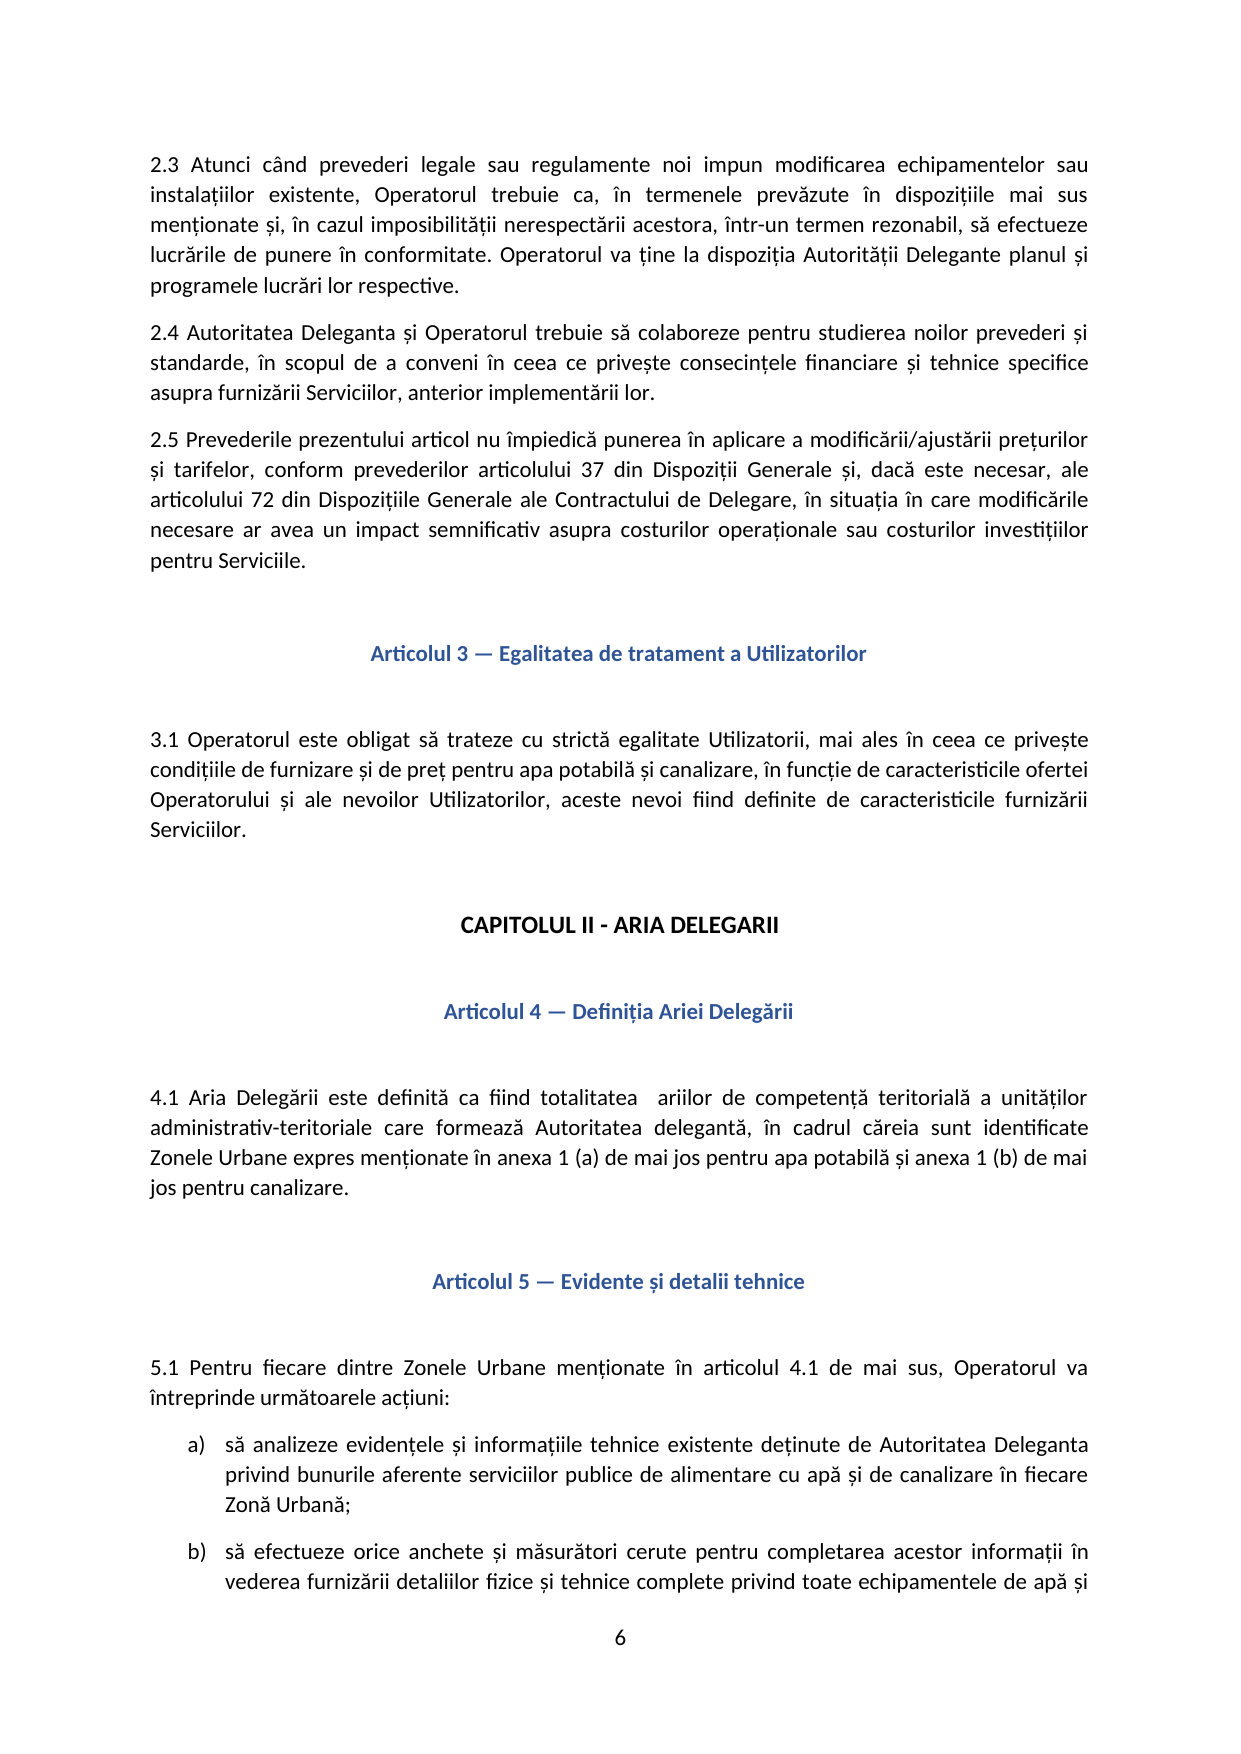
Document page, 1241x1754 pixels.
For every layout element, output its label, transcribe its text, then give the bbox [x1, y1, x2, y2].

text 2.5 Prevederile prezentului articol nu împiedică punerea în aplicare a modificării/ajustării prețurilor și tarifelor, conform prevederilor articolului 37 din Dispoziții Generale și, dacă este necesar, ale articolului 72 din Dispozițiile Generale ale Contractului de Delegare, în situația în care modificările necesare ar avea un impact semnificativ asupra costurilor operaționale sau costurilor investițiilor pentru Serviciile. [150, 425, 1090, 574]
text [187, 1537, 1090, 1595]
subtitle Articolul 4 — Definiția Ariei Delegării [150, 997, 1087, 1026]
subtitle Articolul 3 — Egalitatea de tratament a Utilizatorilor [150, 639, 1087, 668]
text 2.4 Autoritatea Deleganta și Operatorul trebuie să colaboreze pentru studierea noilor prevederi și standarde, în scopul de a conveni în ceea ce privește consecințele financiare și tehnice specifice asupra furnizării Serviciilor, anterior implementării lor. [150, 318, 1090, 406]
text 3.1 Operatorul este obligat să trateze cu strictă egalitate Utilizatorii, mai ales în ceea ce privește condițiile de furnizare și de preț pentru apa potabilă și canalizare, în funcție de caracteristicile ofertei Operatorului și ale nevoilor Utilizatorilor, aceste nevoi fiind definite de caracteristicile furnizării Serviciilor. [150, 725, 1090, 844]
text 2.3 Atunci când prevederi legale sau regulamente noi impun modificarea echipamentelor sau instalațiilor existente, Operatorul trebuie ca, în termenele prevăzute în dispozițiile mai sus menționate și, în cazul imposibilității nerespectării acestora, într-un termen rezonabil, să efectueze lucrările de punere în conformitate. Operatorul va ține la dispoziția Autorității Delegante planul și programele lucrări lor respective. [150, 150, 1090, 299]
text 5.1 Pentru fiecare dintre Zonele Urbane menționate în articolul 4.1 de mai sus, Operatorul va întreprinde următoarele acțiuni: [150, 1353, 1090, 1411]
subtitle CAPITOLUL II - ARIA DELEGARII [150, 909, 1090, 940]
subtitle Articolul 5 — Evidente și detalii tehnice [150, 1267, 1087, 1295]
text a) să analizeze evidențele și informațiile tehnice existente deținute de Autoritatea Deleganta privind bunurile aferente serviciilor publice de alimentare cu apă și de canalizare în fiecare Zonă Urbană; [187, 1430, 1090, 1518]
text 4.1 Aria Delegării este definită ca fiind totalitatea ariilor de competență teritorială a unităților administrativ-teritoriale care formează Autoritatea delegantă, în cadrul căreia sunt identificate Zonele Urbane expres menționate în anexa 1 (a) de mai jos pentru apa potabilă și anexa 1 (b) de mai jos pentru canalizare. [150, 1083, 1090, 1202]
